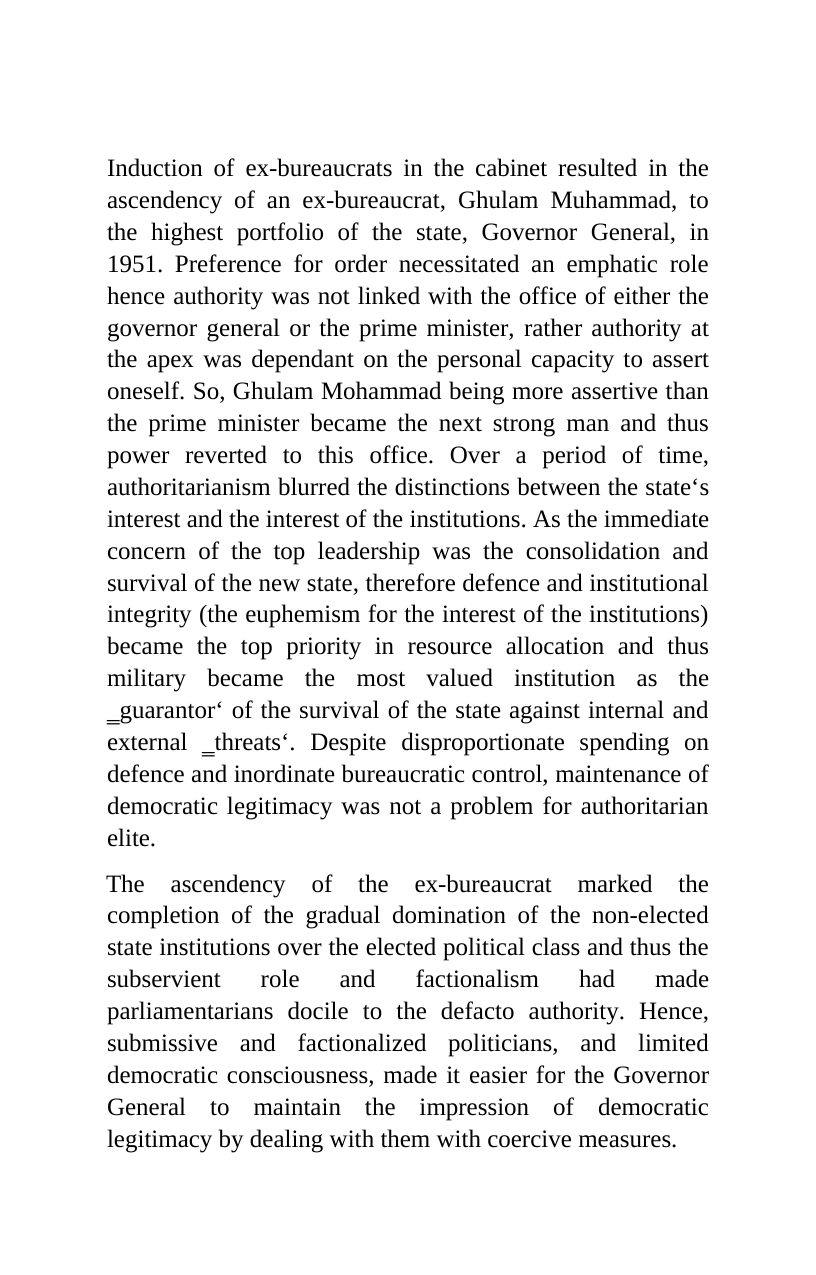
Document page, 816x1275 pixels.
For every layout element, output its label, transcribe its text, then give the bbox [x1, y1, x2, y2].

text The ascendency of the ex-bureaucrat marked the completion of the gradual domination of the non-elected state institutions over the elected political class and thus the subservient role and factionalism had made parliamentarians docile to the defacto authority. Hence, submissive and factionalized politicians, and limited democratic consciousness, made it easier for the Governor General to maintain the impression of democratic legitimacy by dealing with them with coercive measures. [106, 869, 709, 1152]
text Induction of ex-bureaucrats in the cabinet resulted in the ascendency of an ex-bureaucrat, Ghulam Muhammad, to the highest portfolio of the state, Governor General, in 1951. Preference for order necessitated an emphatic role hence authority was not linked with the office of either the governor general or the prime minister, rather authority at the apex was dependant on the personal capacity to assert oneself. So, Ghulam Mohammad being more assertive than the prime minister became the next strong man and thus power reverted to this office. Over a period of time, authoritarianism blurred the distinctions between the state‘s interest and the interest of the institutions. As the immediate concern of the top leadership was the consolidation and survival of the new state, therefore defence and institutional integrity (the euphemism for the interest of the institutions) became the top priority in resource allocation and thus military became the most valued institution as the ‗guarantor‘ of the survival of the state against internal and external ‗threats‘. Despite disproportionate spending on defence and inordinate bureaucratic control, maintenance of democratic legitimacy was not a problem for authoritarian elite. [107, 153, 709, 851]
